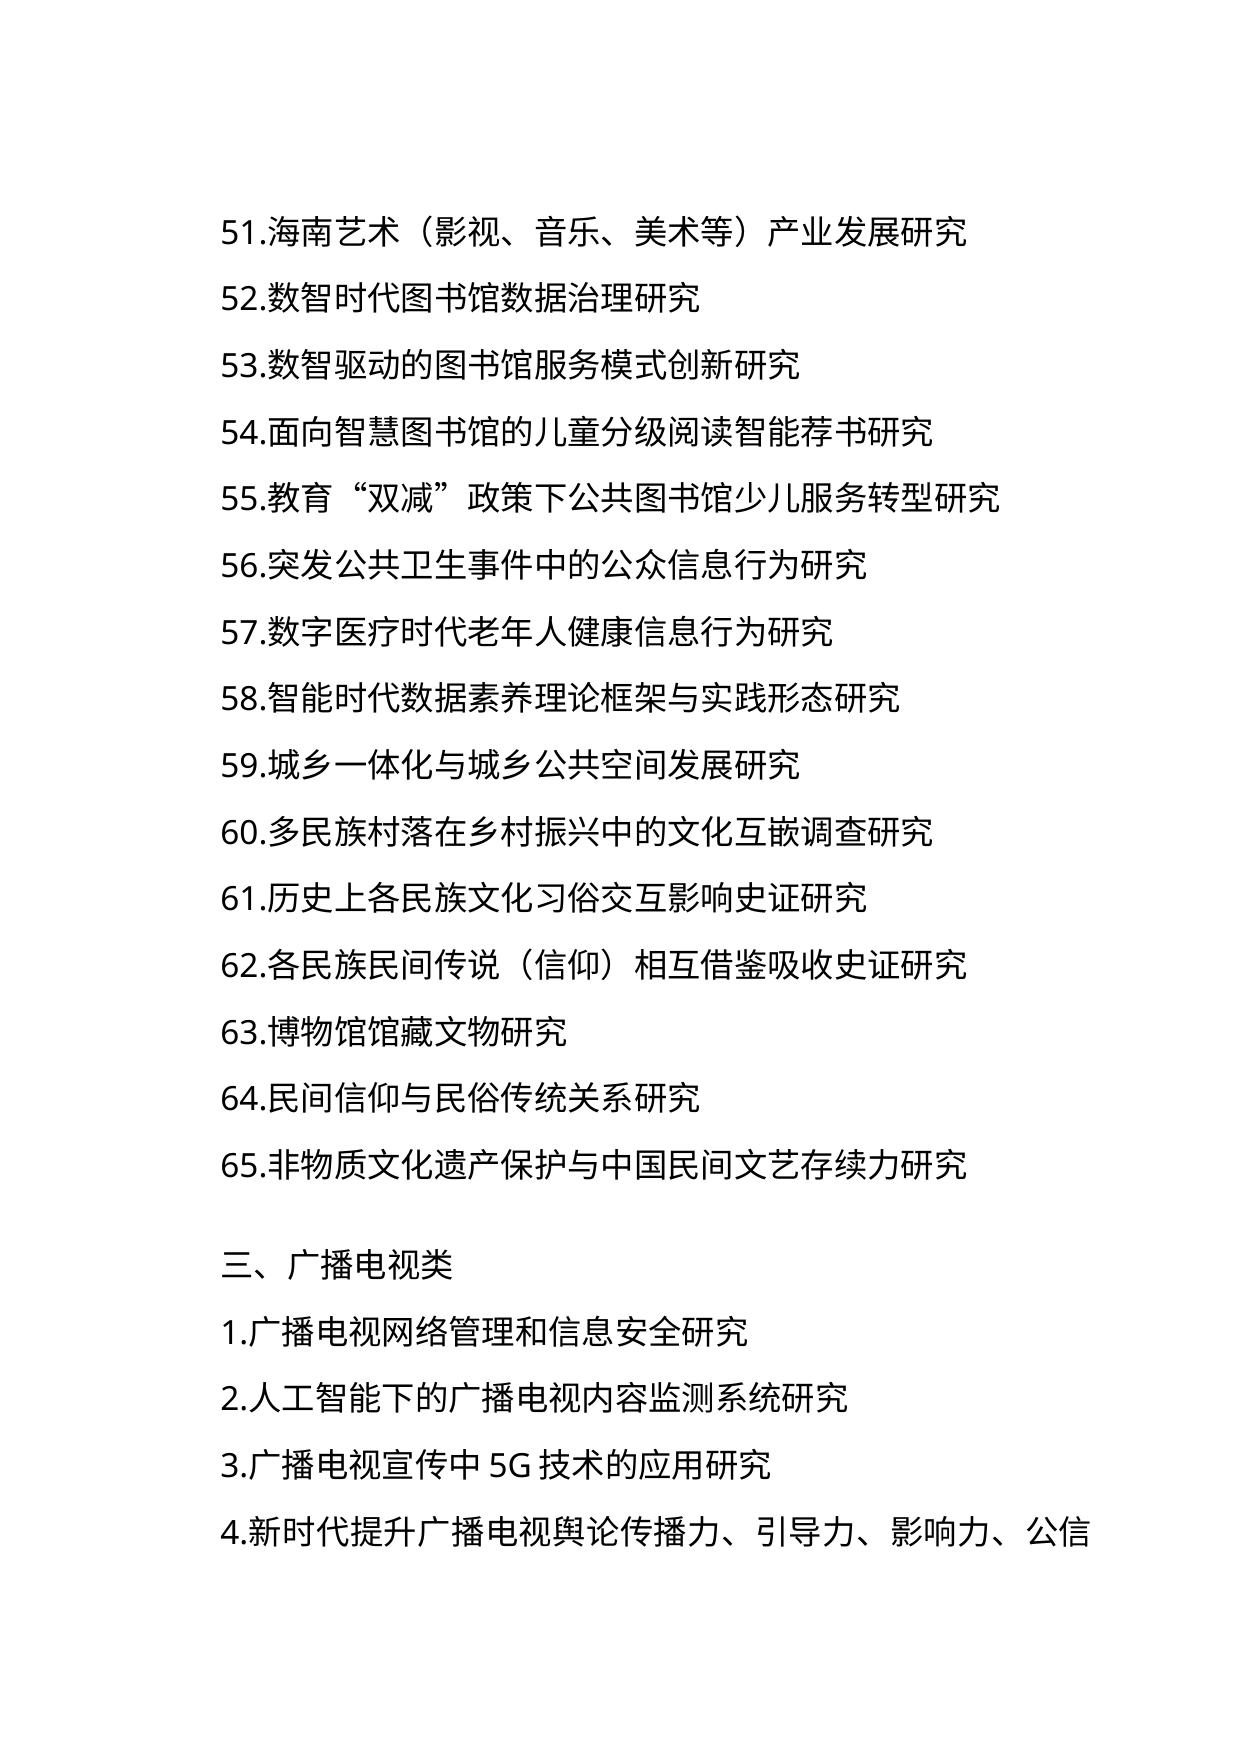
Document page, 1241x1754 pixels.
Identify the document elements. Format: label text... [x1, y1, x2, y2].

text 三、广播电视类 [153, 1230, 1093, 1296]
text 51.海南艺术（影视、音乐、美术等）产业发展研究 [153, 196, 1093, 263]
text 52.数智时代图书馆数据治理研究 [153, 263, 1093, 330]
text 65.非物质文化遗产保护与中国民间文艺存续力研究 [153, 1130, 1093, 1196]
text 55.教育“双减”政策下公共图书馆少儿服务转型研究 [153, 463, 1093, 530]
text 58.智能时代数据素养理论框架与实践形态研究 [153, 663, 1093, 730]
text 62.各民族民间传说（信仰）相互借鉴吸收史证研究 [153, 930, 1093, 996]
text 3.广播电视宣传中5G技术的应用研究 [153, 1430, 1093, 1496]
text 57.数字医疗时代老年人健康信息行为研究 [153, 596, 1093, 663]
text 61.历史上各民族文化习俗交互影响史证研究 [153, 863, 1093, 930]
text 1.广播电视网络管理和信息安全研究 [153, 1296, 1093, 1363]
text 63.博物馆馆藏文物研究 [153, 996, 1093, 1063]
text 53.数智驱动的图书馆服务模式创新研究 [153, 330, 1093, 396]
text 54.面向智慧图书馆的儿童分级阅读智能荐书研究 [153, 396, 1093, 463]
text 64.民间信仰与民俗传统关系研究 [153, 1063, 1093, 1130]
text 60.多民族村落在乡村振兴中的文化互嵌调查研究 [153, 796, 1093, 863]
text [153, 1496, 1093, 1563]
text 59.城乡一体化与城乡公共空间发展研究 [153, 730, 1093, 796]
text 2.人工智能下的广播电视内容监测系统研究 [153, 1363, 1093, 1430]
text 56.突发公共卫生事件中的公众信息行为研究 [153, 530, 1093, 596]
